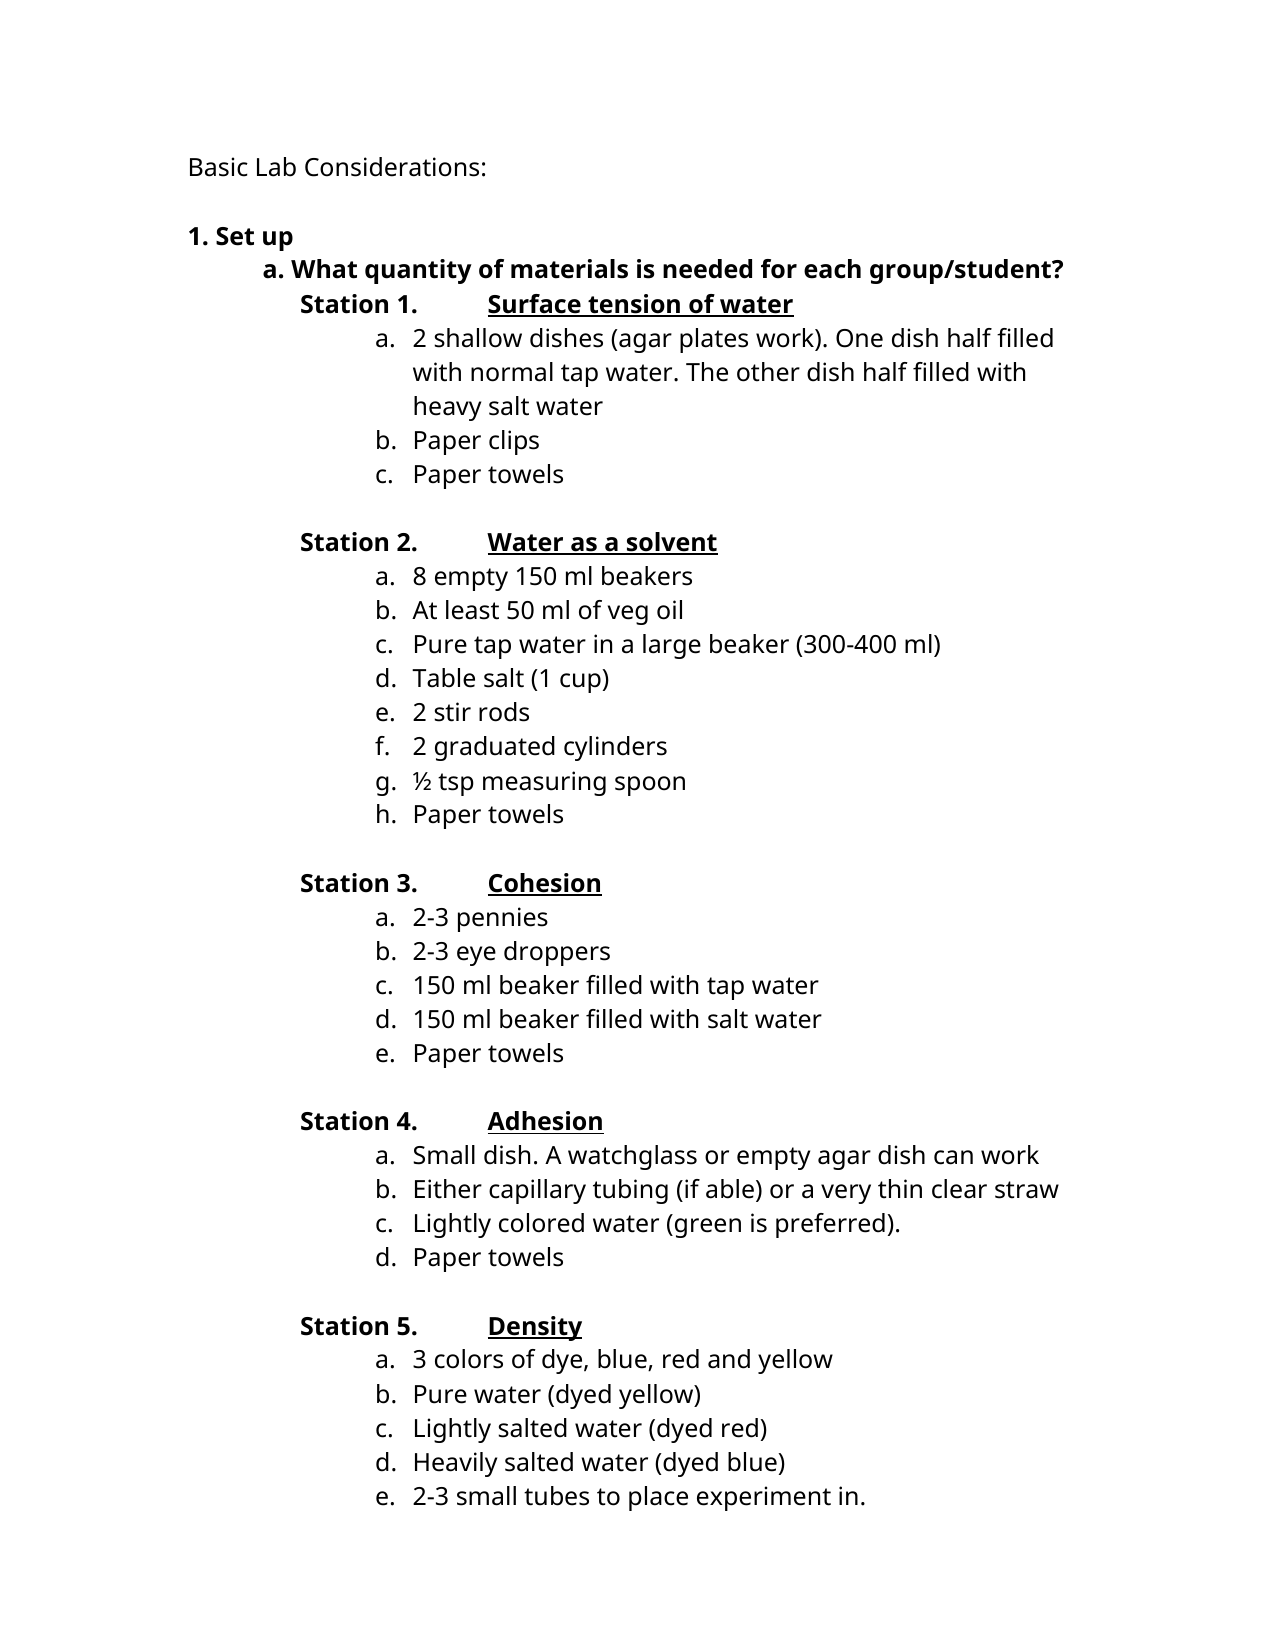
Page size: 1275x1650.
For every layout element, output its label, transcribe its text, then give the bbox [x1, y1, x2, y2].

list 3 colors of dye, blue, red and yellow [375, 1342, 1087, 1376]
list Lightly salted water (dyed red) [375, 1410, 1087, 1444]
list Adhesion [300, 1104, 1087, 1138]
list Table salt (1 cup) [375, 661, 1087, 695]
list 8 empty 150 ml beakers [375, 559, 1087, 593]
list Small dish. A watchglass or empty agar dish can work [375, 1138, 1087, 1172]
list 2 stir rods [375, 695, 1087, 729]
list Paper towels [375, 797, 1087, 831]
list Paper towels [375, 1240, 1087, 1274]
list 2-3 small tubes to place experiment in. [375, 1478, 1087, 1512]
list Paper towels [375, 457, 1087, 491]
list Lightly colored water (green is preferred). [375, 1206, 1087, 1240]
list At least 50 ml of veg oil [375, 593, 1087, 627]
list Either capillary tubing (if able) or a very thin clear straw [375, 1172, 1087, 1206]
list 2-3 eye droppers [375, 933, 1087, 967]
list Pure tap water in a large beaker (300-400 ml) [375, 627, 1087, 661]
list Paper towels [375, 1036, 1087, 1070]
list Pure water (dyed yellow) [375, 1376, 1087, 1410]
list Heavily salted water (dyed blue) [375, 1444, 1087, 1478]
text 1. Set up [187, 218, 1087, 252]
list ½ tsp measuring spoon [375, 763, 1087, 797]
list 2 shallow dishes (agar plates work). One dish half filled with normal tap water. The other dish half filled with heavy salt water [375, 320, 1087, 422]
list Water as a solvent [300, 525, 1087, 559]
text Basic Lab Considerations: [187, 150, 1087, 184]
text a. What quantity of materials is needed for each group/student? [187, 252, 1087, 286]
list Cohesion [300, 865, 1087, 899]
list 2-3 pennies [375, 899, 1087, 933]
list 150 ml beaker filled with tap water [375, 967, 1087, 1002]
list Density [300, 1308, 1087, 1342]
list Surface tension of water [300, 286, 1087, 320]
list Paper clips [375, 422, 1087, 457]
list 2 graduated cylinders [375, 729, 1087, 763]
list 150 ml beaker filled with salt water [375, 1002, 1087, 1036]
